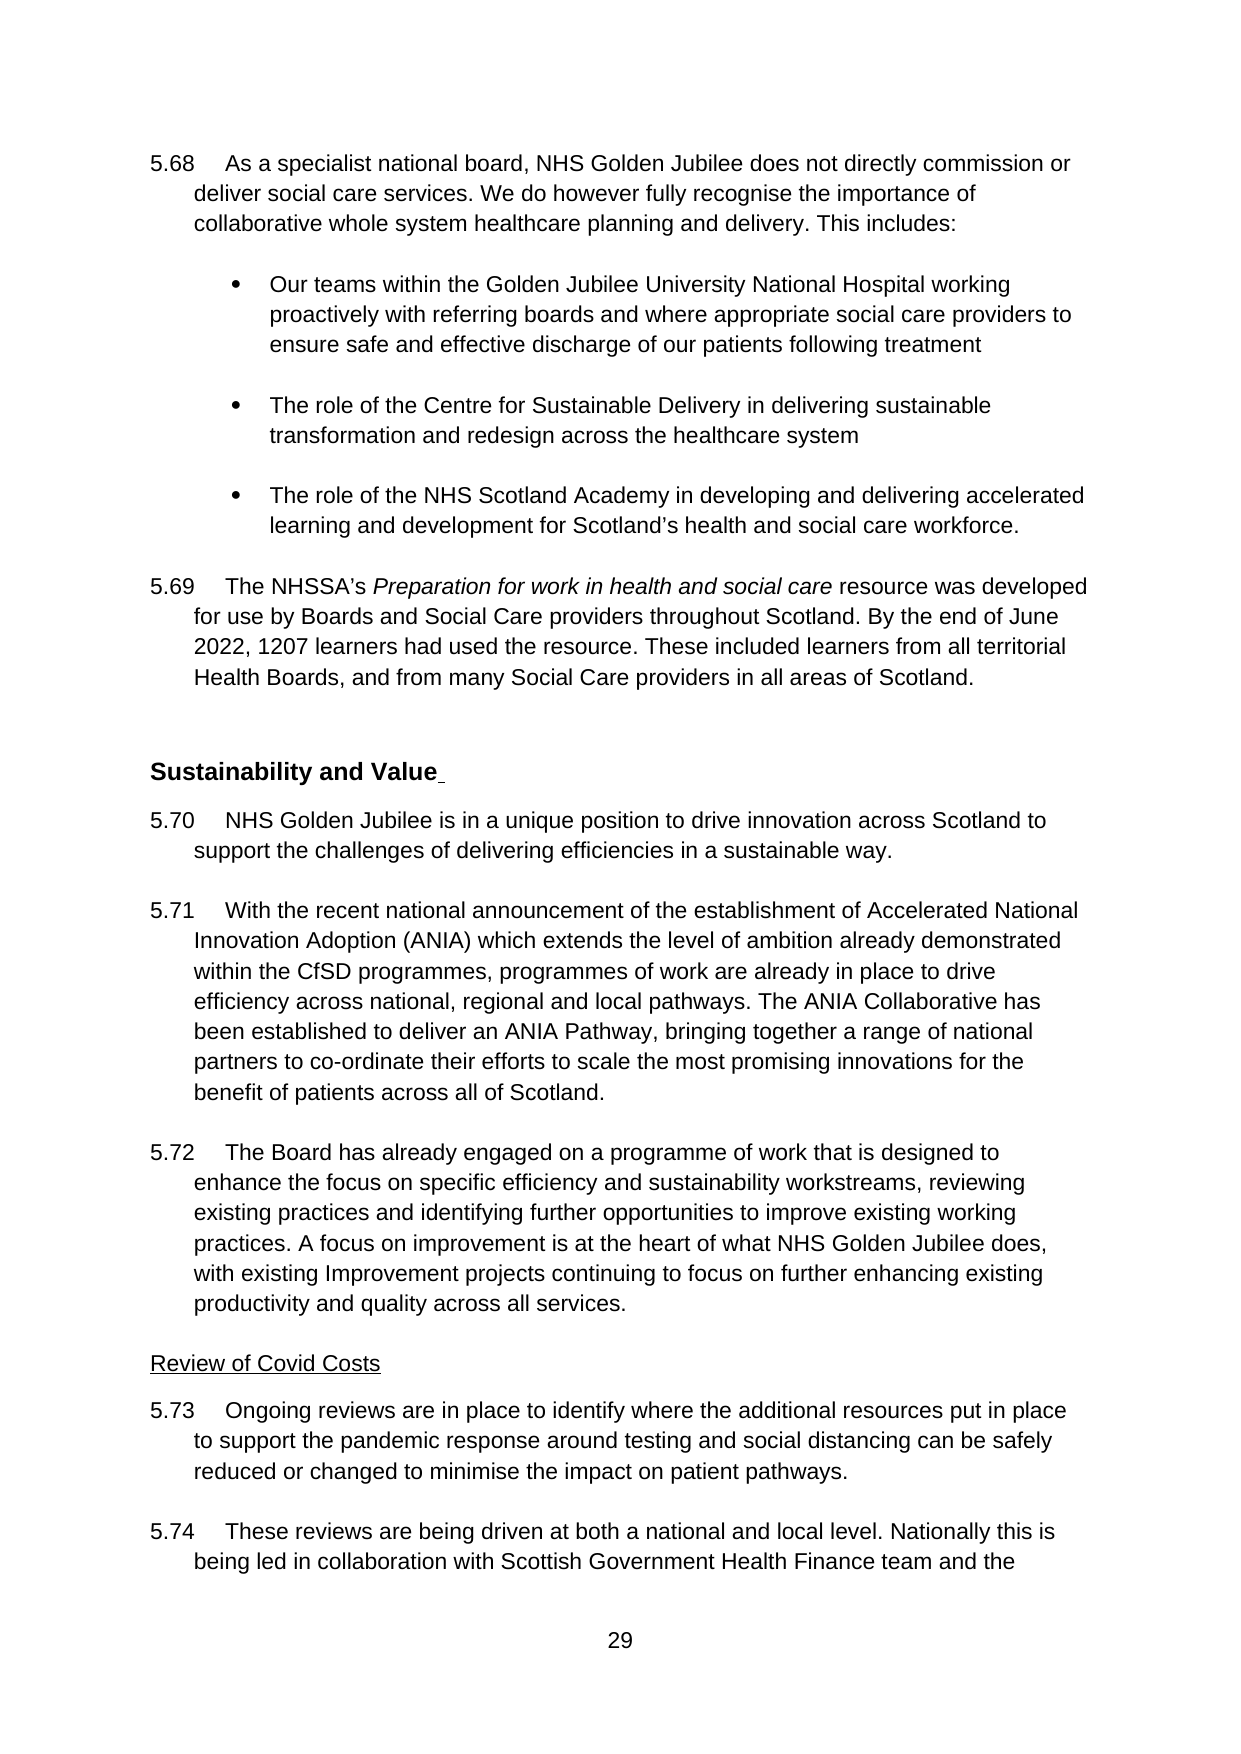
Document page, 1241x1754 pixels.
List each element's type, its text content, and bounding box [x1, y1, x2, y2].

text Review of Covid Costs [150, 1350, 1090, 1377]
list The role of the NHS Scotland Academy in developing and delivering accelerated learning and development for Scotland’s health and social care workforce. [232, 482, 1090, 569]
list As a specialist national board, NHS Golden Jubilee does not directly commission or deliver social care services. We do however fully recognise the importance of collaborative whole system healthcare planning and delivery. This includes: [150, 150, 1090, 237]
list NHS Golden Jubilee is in a unique position to drive innovation across Scotland to support the challenges of delivering efficiencies in a sustainable way. [150, 807, 1090, 863]
list Ongoing reviews are in place to identify where the additional resources put in place to support the pandemic response around testing and social distancing can be safely reduced or changed to minimise the impact on patient pathways. [150, 1397, 1090, 1484]
list The role of the Centre for Sustainable Delivery in delivering sustainable transformation and redesign across the healthcare system [232, 392, 1090, 448]
list Our teams within the Golden Jubilee University National Hospital working proactively with referring boards and where appropriate social care providers to ensure safe and effective discharge of our patients following treatment [232, 271, 1090, 358]
list The NHSSA’s Preparation for work in health and social care resource was developed for use by Boards and Social Care providers throughout Scotland. By the end of June 2022, 1207 learners had used the resource. These included learners from all territorial Health Boards, and from many Social Care providers in all areas of Scotland. [150, 573, 1090, 690]
text Sustainability and Value [150, 724, 1090, 786]
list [150, 1518, 1090, 1575]
list The Board has already engaged on a programme of work that is designed to enhance the focus on specific efficiency and sustainability workstreams, reviewing existing practices and identifying further opportunities to improve existing working practices. A focus on improvement is at the heart of what NHS Golden Jubilee does, with existing Improvement projects continuing to focus on further enhancing existing productivity and quality across all services. [150, 1139, 1090, 1316]
list With the recent national announcement of the establishment of Accelerated National Innovation Adoption (ANIA) which extends the level of ambition already demonstrated within the CfSD programmes, programmes of work are already in place to drive efficiency across national, regional and local pathways. The ANIA Collaborative has been established to deliver an ANIA Pathway, bringing together a range of national partners to co-ordinate their efforts to scale the most promising innovations for the benefit of patients across all of Scotland. [150, 897, 1090, 1105]
